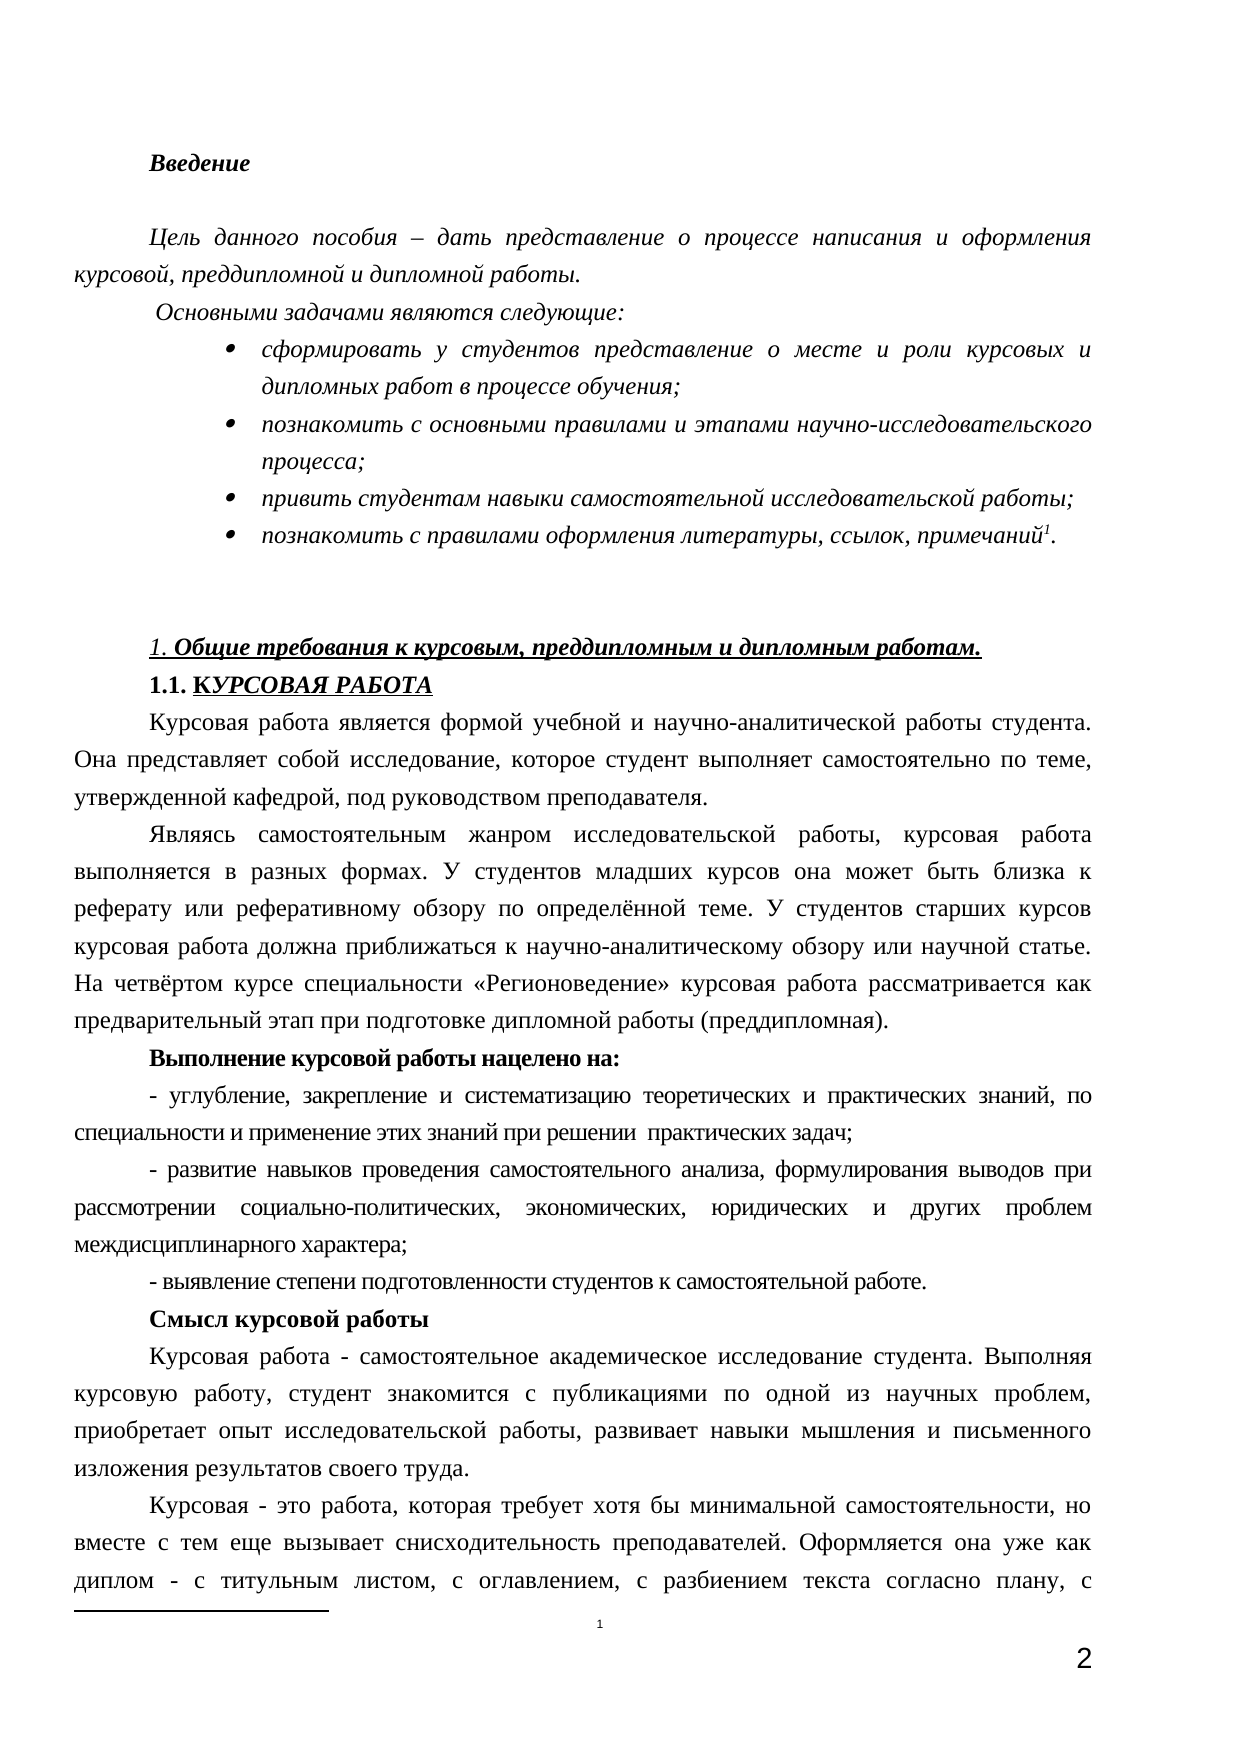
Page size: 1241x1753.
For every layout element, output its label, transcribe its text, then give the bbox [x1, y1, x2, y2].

text Цель данного пособия – дать представление о процессе написания и оформления курсовой, преддипломной и дипломной работы. [74, 222, 1092, 288]
text - выявление степени подготовленности студентов к самостоятельной работе. [74, 1266, 1092, 1295]
text Курсовая работа - самостоятельное академическое исследование студента. Выполняя курсовую работу, студент знакомится с публикациями по одной из научных проблем, приобретает опыт исследовательской работы, развивает навыки мышления и письменного изложения результатов своего труда. [74, 1341, 1092, 1482]
text Выполнение курсовой работы нацелено на: [74, 1043, 1092, 1071]
text Курсовая работа является формой учебной и научно-аналитической работы студента. Она представляет собой исследование, которое студент выполняет самостоятельно по теме, утвержденной кафедрой, под руководством преподавателя. [74, 707, 1092, 810]
text Введение [74, 148, 1092, 176]
text Смысл курсовой работы [74, 1304, 1092, 1332]
list сформировать у студентов представление о месте и роли курсовых и дипломных работ в процессе обучения; [224, 334, 1092, 400]
text Основными задачами являются следующие: [74, 297, 1092, 326]
list привить студентам навыки самостоятельной исследовательской работы; [224, 483, 1092, 512]
text Являясь самостоятельным жанром исследовательской работы, курсовая работа выполняется в разных формах. У студентов младших курсов она может быть близка к реферату или реферативному обзору по определённой теме. У студентов старших курсов курсовая работа должна приближаться к научно-аналитическому обзору или научной статье. На четвёртом курсе специальности «Регионоведение» курсовая работа рассматривается как предварительный этап при подготовке дипломной работы (преддипломная). [74, 819, 1092, 1034]
text - углубление, закрепление и систематизацию теоретических и практических знаний, по специальности и применение этих знаний при решении практических задач; [74, 1080, 1092, 1146]
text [74, 1490, 1092, 1593]
list познакомить с правилами оформления литературы, ссылок, примечаний. [224, 521, 1092, 549]
text - развитие навыков проведения самостоятельного анализа, формулирования выводов при рассмотрении социально-политических, экономических, юридических и других проблем междисциплинарного характера; [74, 1154, 1092, 1258]
list познакомить с основными правилами и этапами научно-исследовательского процесса; [224, 409, 1092, 475]
text 1. Общие требования к курсовым, преддипломным и дипломным работам. [74, 632, 1092, 661]
text 1.1. КУРСОВАЯ РАБОТА [74, 670, 1092, 698]
